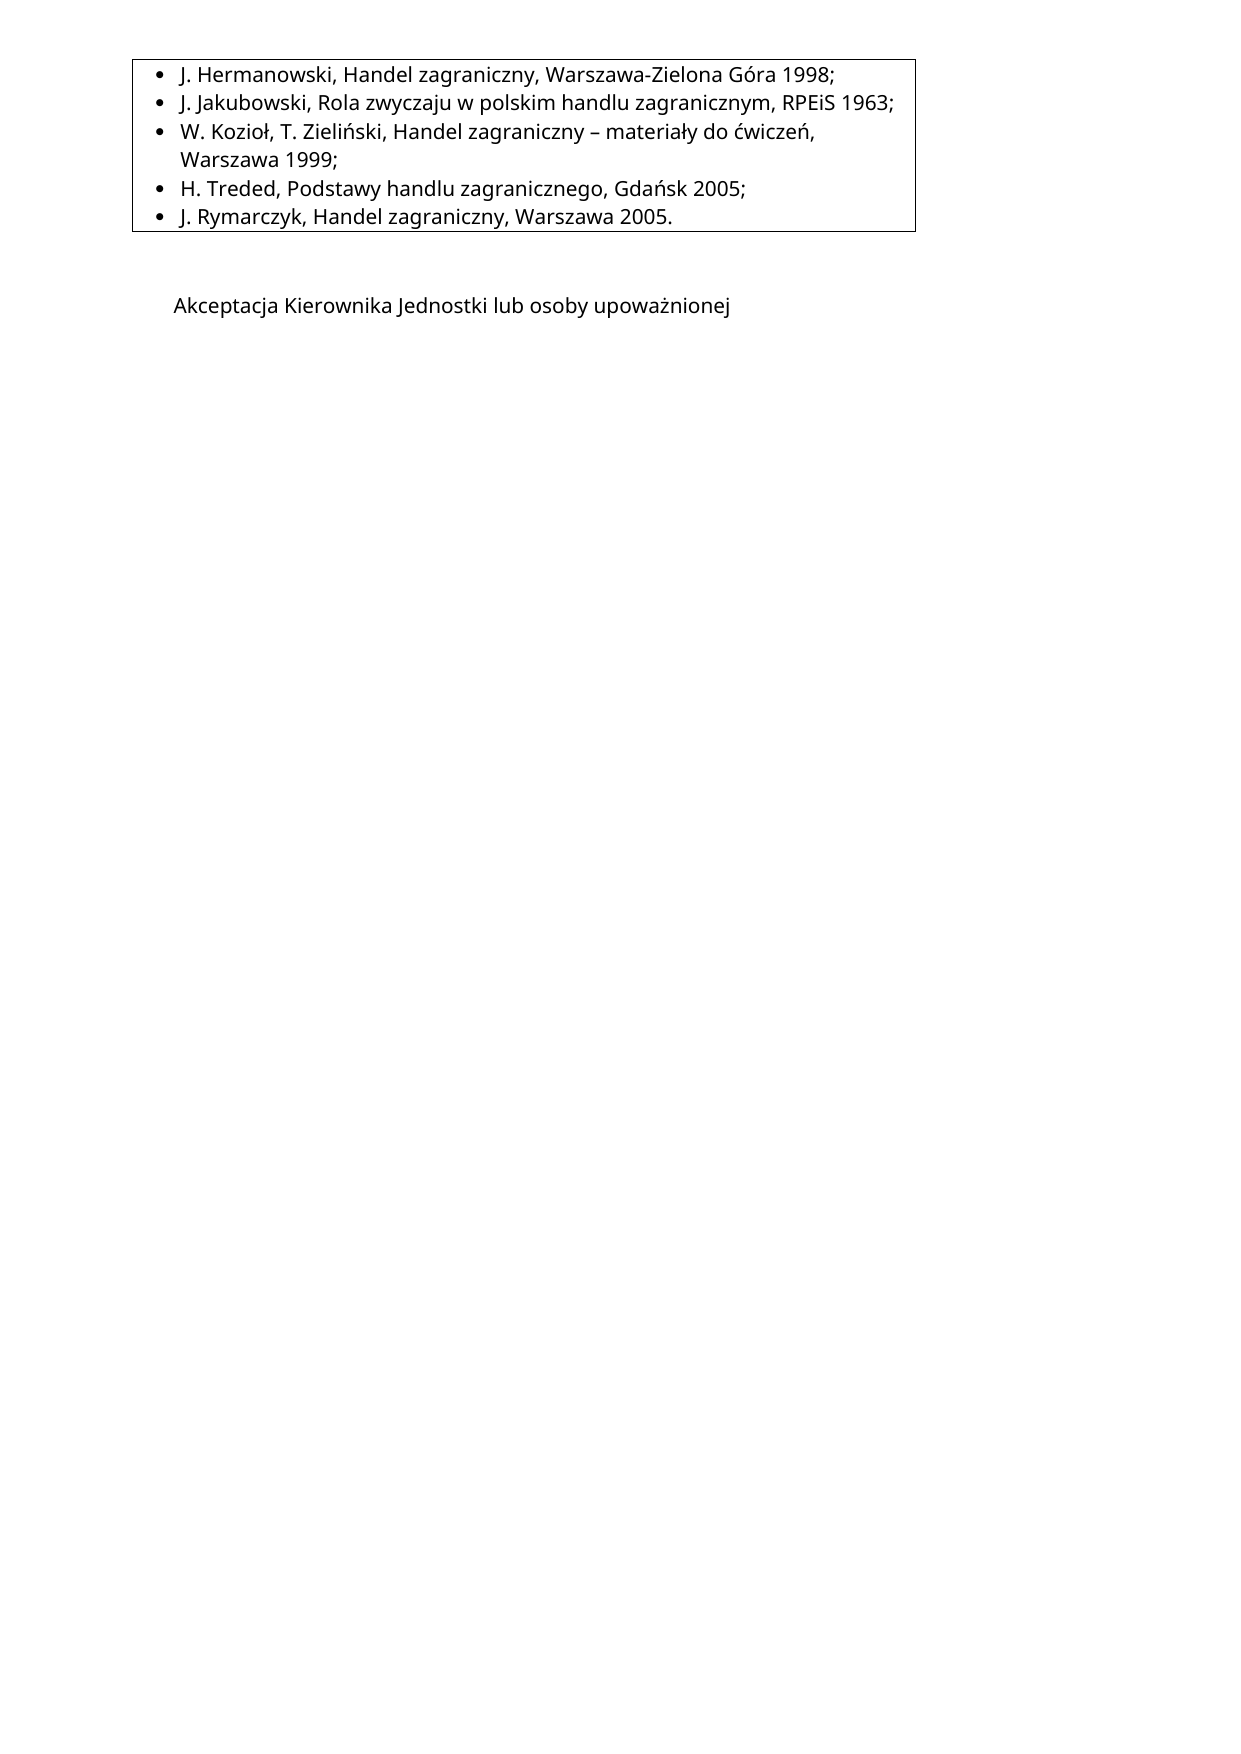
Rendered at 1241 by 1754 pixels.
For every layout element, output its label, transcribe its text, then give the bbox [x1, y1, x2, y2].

text Akceptacja Kierownika Jednostki lub osoby upoważnionej [173, 291, 1104, 320]
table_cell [133, 60, 915, 231]
